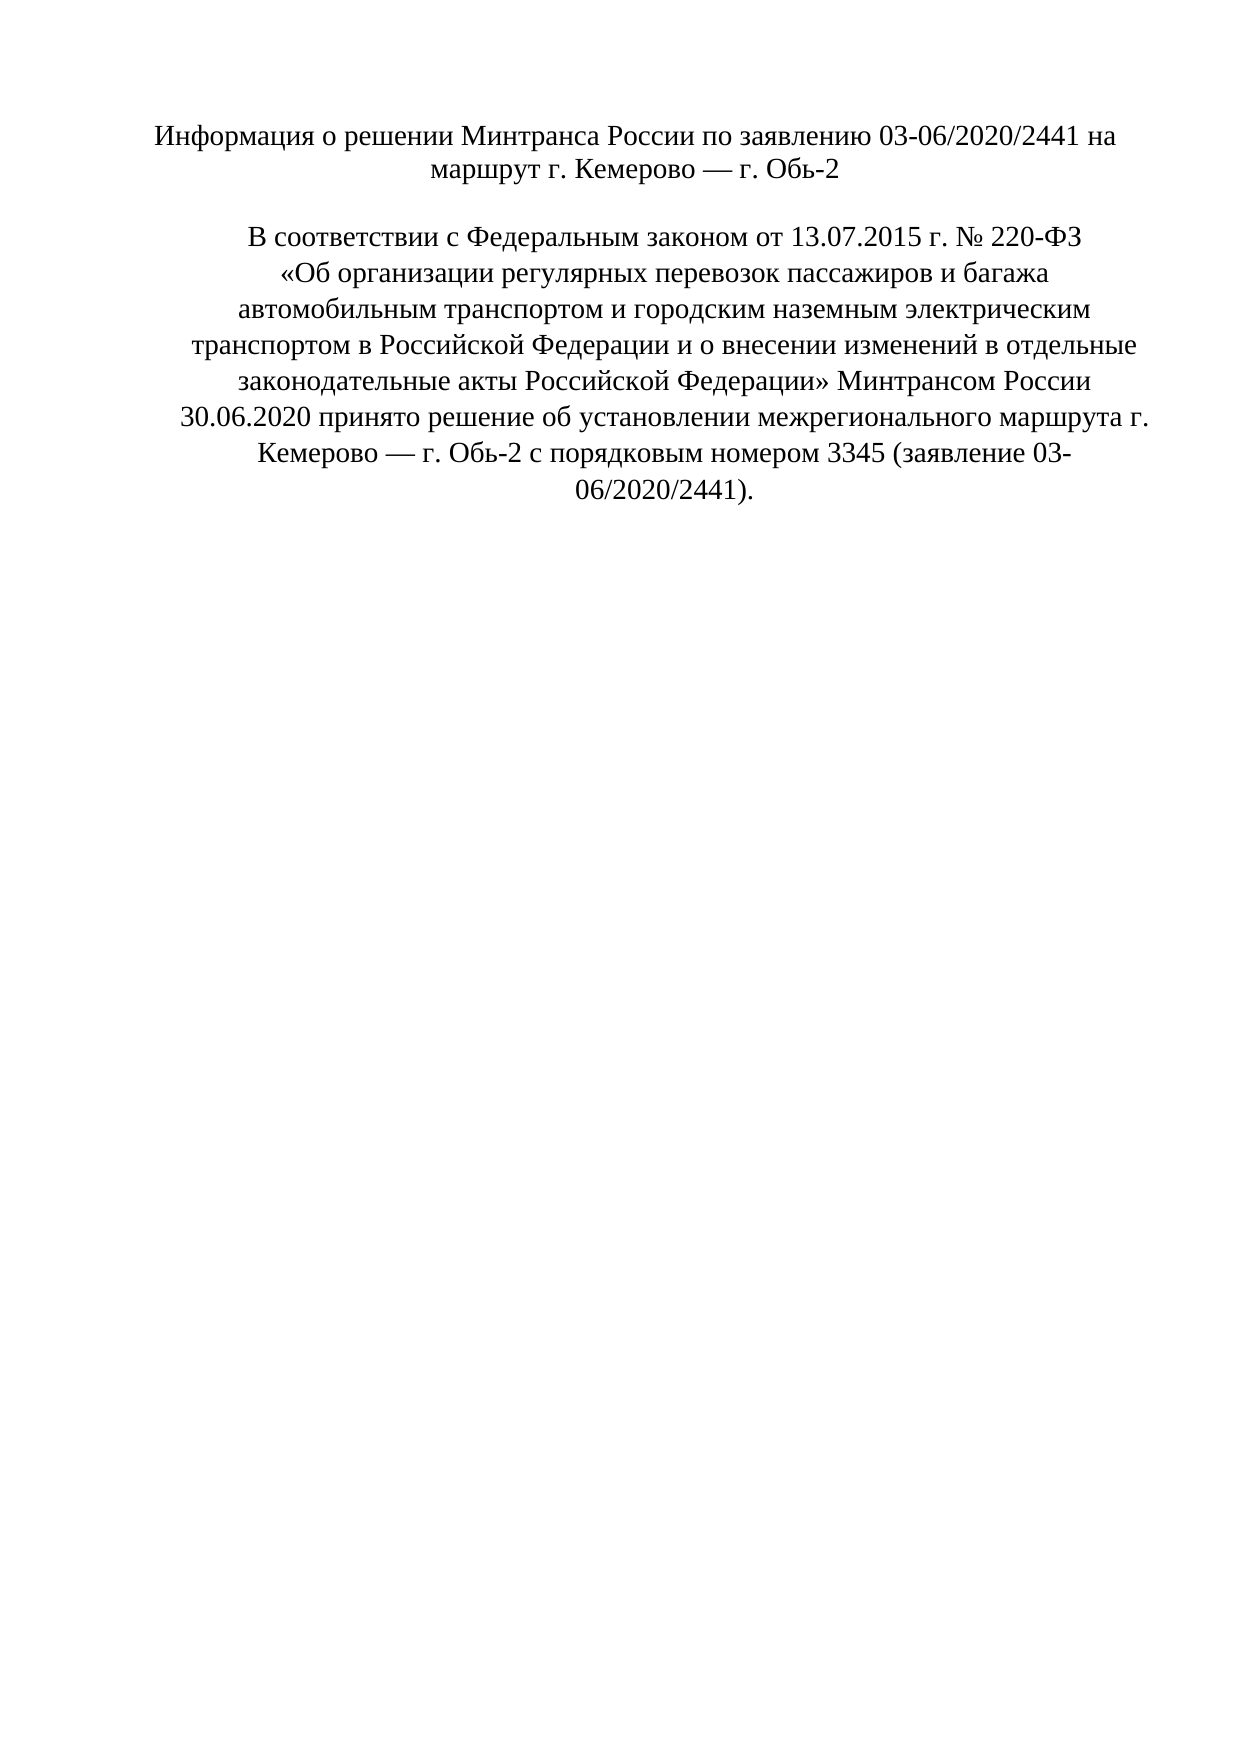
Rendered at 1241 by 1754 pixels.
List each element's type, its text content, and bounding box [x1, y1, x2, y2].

text В соответствии с Федеральным законом от 13.07.2015 г. № 220-ФЗ «Об организации регулярных перевозок пассажиров и багажа автомобильным транспортом и городским наземным электрическим транспортом в Российской Федерации и о внесении изменений в отдельные законодательные акты Российской Федерации» Минтрансом России 30.06.2020 принято решение об установлении межрегионального маршрута г. Кемерово — г. Обь-2 с порядковым номером 3345 (заявление 03-06/2020/2441). [177, 219, 1152, 505]
text Информация о решении Минтранса России по заявлению 03-06/2020/2441 на маршрут г. Кемерово — г. Обь-2 [118, 118, 1152, 185]
